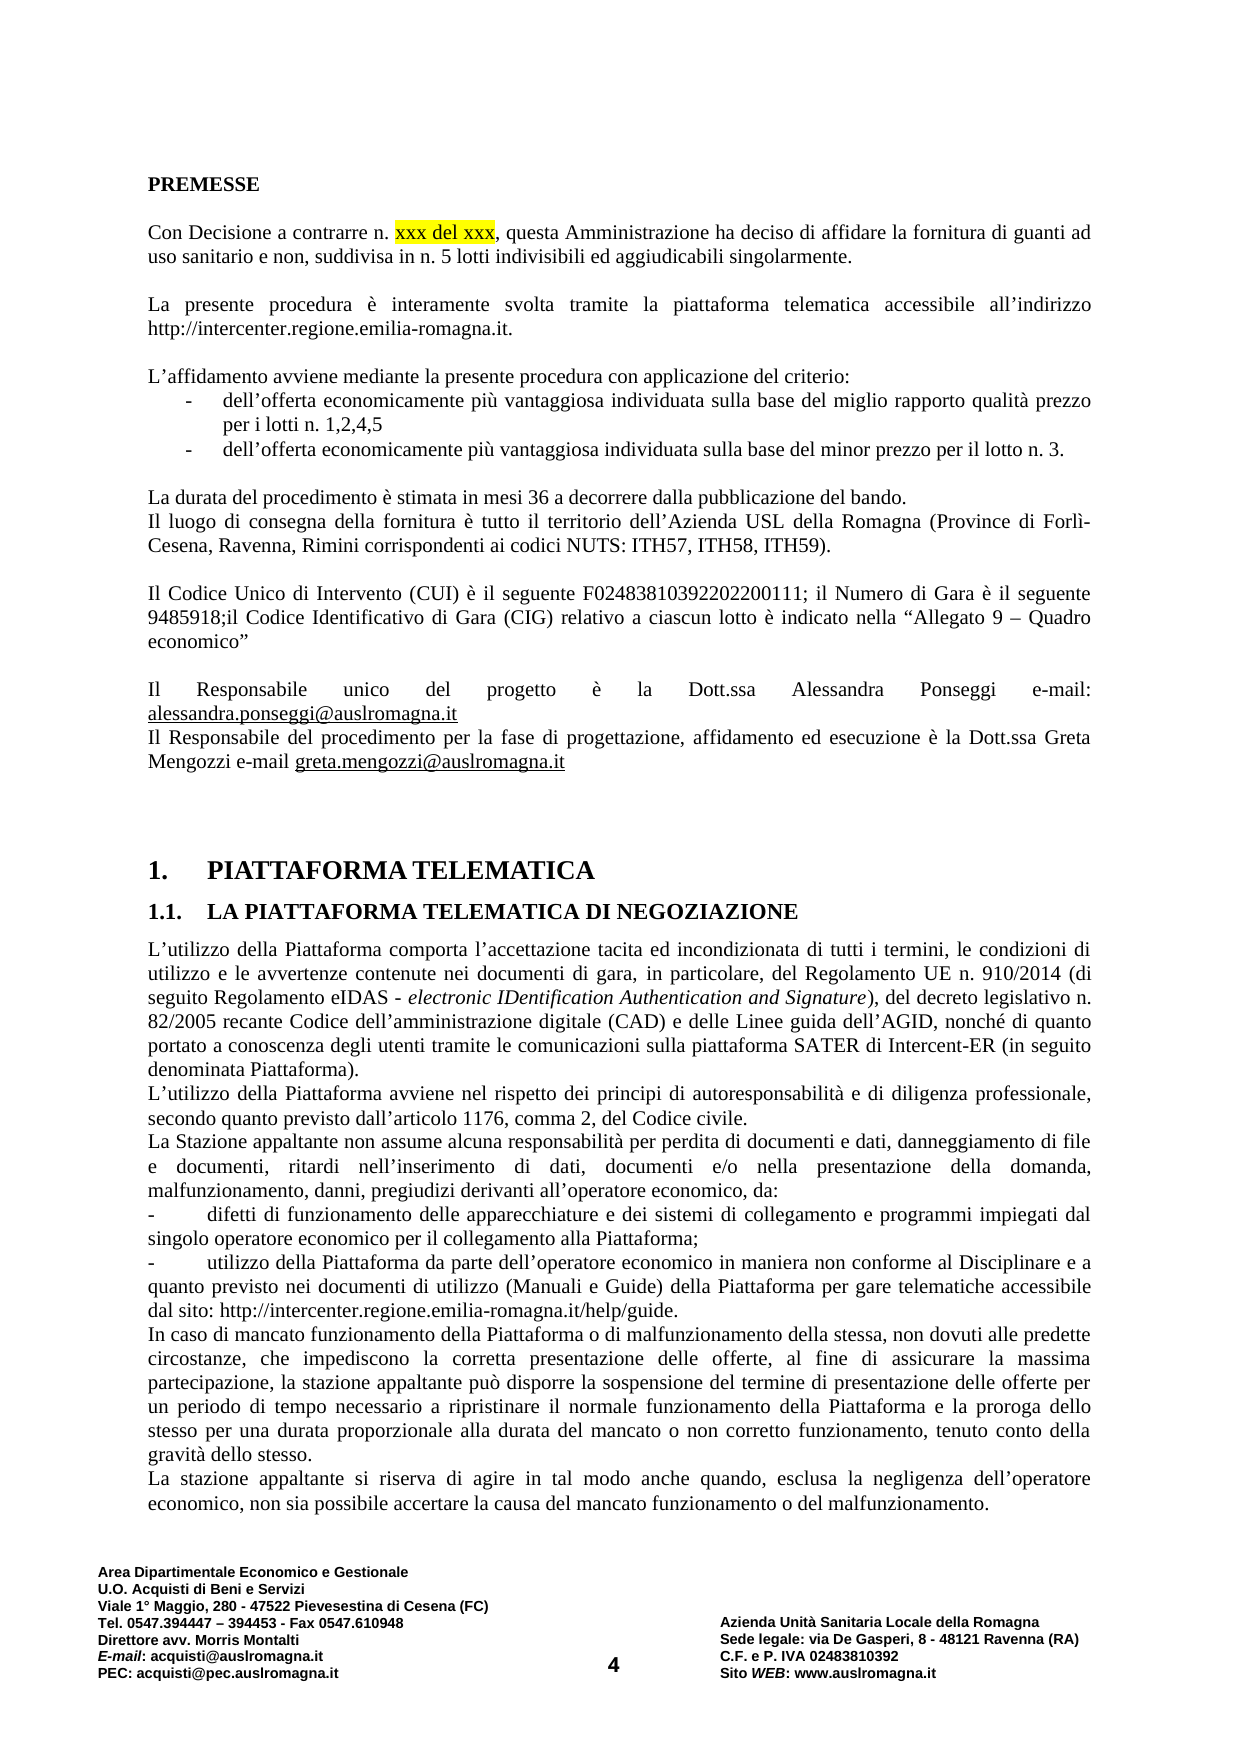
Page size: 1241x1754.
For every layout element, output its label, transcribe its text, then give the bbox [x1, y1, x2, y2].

text Il Responsabile unico del progetto è la Dott.ssa Alessandra Ponseggi e-mail: alessandra.ponseggi@auslromagna.it [148, 677, 1092, 725]
text Il luogo di consegna della fornitura è tutto il territorio dell’Azienda USL della Romagna (Province di Forlì-Cesena, Ravenna, Rimini corrispondenti ai codici NUTS: ITH57, ITH58, ITH59). [148, 509, 1092, 557]
text L’utilizzo della Piattaforma comporta l’accettazione tacita ed incondizionata di tutti i termini, le condizioni di utilizzo e le avvertenze contenute nei documenti di gara, in particolare, del Regolamento UE n. 910/2014 (di seguito Regolamento eIDAS - electronic IDentification Authentication and Signature), del decreto legislativo n. 82/2005 recante Codice dell’amministrazione digitale (CAD) e delle Linee guida dell’AGID, nonché di quanto portato a conoscenza degli utenti tramite le comunicazioni sulla piattaforma SATER di Intercent-ER (in seguito denominata Piattaforma). [148, 937, 1092, 1081]
list dell’offerta economicamente più vantaggiosa individuata sulla base del minor prezzo per il lotto n. 3. [185, 436, 1092, 461]
text - difetti di funzionamento delle apparecchiature e dei sistemi di collegamento e programmi impiegati dal singolo operatore economico per il collegamento alla Piattaforma; [148, 1202, 1092, 1250]
text In caso di mancato funzionamento della Piattaforma o di malfunzionamento della stessa, non dovuti alle predette circostanze, che impediscono la corretta presentazione delle offerte, al fine di assicurare la massima partecipazione, la stazione appaltante può disporre la sospensione del termine di presentazione delle offerte per un periodo di tempo necessario a ripristinare il normale funzionamento della Piattaforma e la proroga dello stesso per una durata proporzionale alla durata del mancato o non corretto funzionamento, tenuto conto della gravità dello stesso. [148, 1322, 1092, 1466]
text La stazione appaltante si riserva di agire in tal modo anche quando, esclusa la negligenza dell’operatore economico, non sia possibile accertare la causa del mancato funzionamento o del malfunzionamento. [148, 1466, 1092, 1514]
title 1. PIATTAFORMA TELEMATICA [148, 854, 1092, 886]
list dell’offerta economicamente più vantaggiosa individuata sulla base del miglio rapporto qualità prezzo per i lotti n. 1,2,4,5 [185, 388, 1092, 436]
subtitle 1.1. LA PIATTAFORMA TELEMATICA DI NEGOZIAZIONE [148, 898, 1092, 924]
text Il Responsabile del procedimento per la fase di progettazione, affidamento ed esecuzione è la Dott.ssa Greta Mengozzi e-mail greta.mengozzi@auslromagna.it [148, 725, 1092, 773]
text - utilizzo della Piattaforma da parte dell’operatore economico in maniera non conforme al Disciplinare e a quanto previsto nei documenti di utilizzo (Manuali e Guide) della Piattaforma per gare telematiche accessibile dal sito: http://intercenter.regione.emilia-romagna.it/help/guide. [148, 1250, 1092, 1322]
text L’affidamento avviene mediante la presente procedura con applicazione del criterio: [148, 364, 1092, 388]
text Il Codice Unico di Intervento (CUI) è il seguente F02483810392202200111; il Numero di Gara è il seguente 9485918;il Codice Identificativo di Gara (CIG) relativo a ciascun lotto è indicato nella “Allegato 9 – Quadro economico” [148, 581, 1092, 653]
text PREMESSE [148, 172, 1092, 196]
text La durata del procedimento è stimata in mesi 36 a decorrere dalla pubblicazione del bando. [148, 484, 1092, 509]
text La Stazione appaltante non assume alcuna responsabilità per perdita di documenti e dati, danneggiamento di file e documenti, ritardi nell’inserimento di dati, documenti e/o nella presentazione della domanda, malfunzionamento, danni, pregiudizi derivanti all’operatore economico, da: [148, 1129, 1092, 1202]
text La presente procedura è interamente svolta tramite la piattaforma telematica accessibile all’indirizzo http://intercenter.regione.emilia-romagna.it. [148, 292, 1092, 340]
text L’utilizzo della Piattaforma avviene nel rispetto dei principi di autoresponsabilità e di diligenza professionale, secondo quanto previsto dall’articolo 1176, comma 2, del Codice civile. [148, 1081, 1092, 1129]
text Con Decisione a contrarre n. xxx del xxx, questa Amministrazione ha deciso di affidare la fornitura di guanti ad uso sanitario e non, suddivisa in n. 5 lotti indivisibili ed aggiudicabili singolarmente. [148, 220, 1092, 268]
